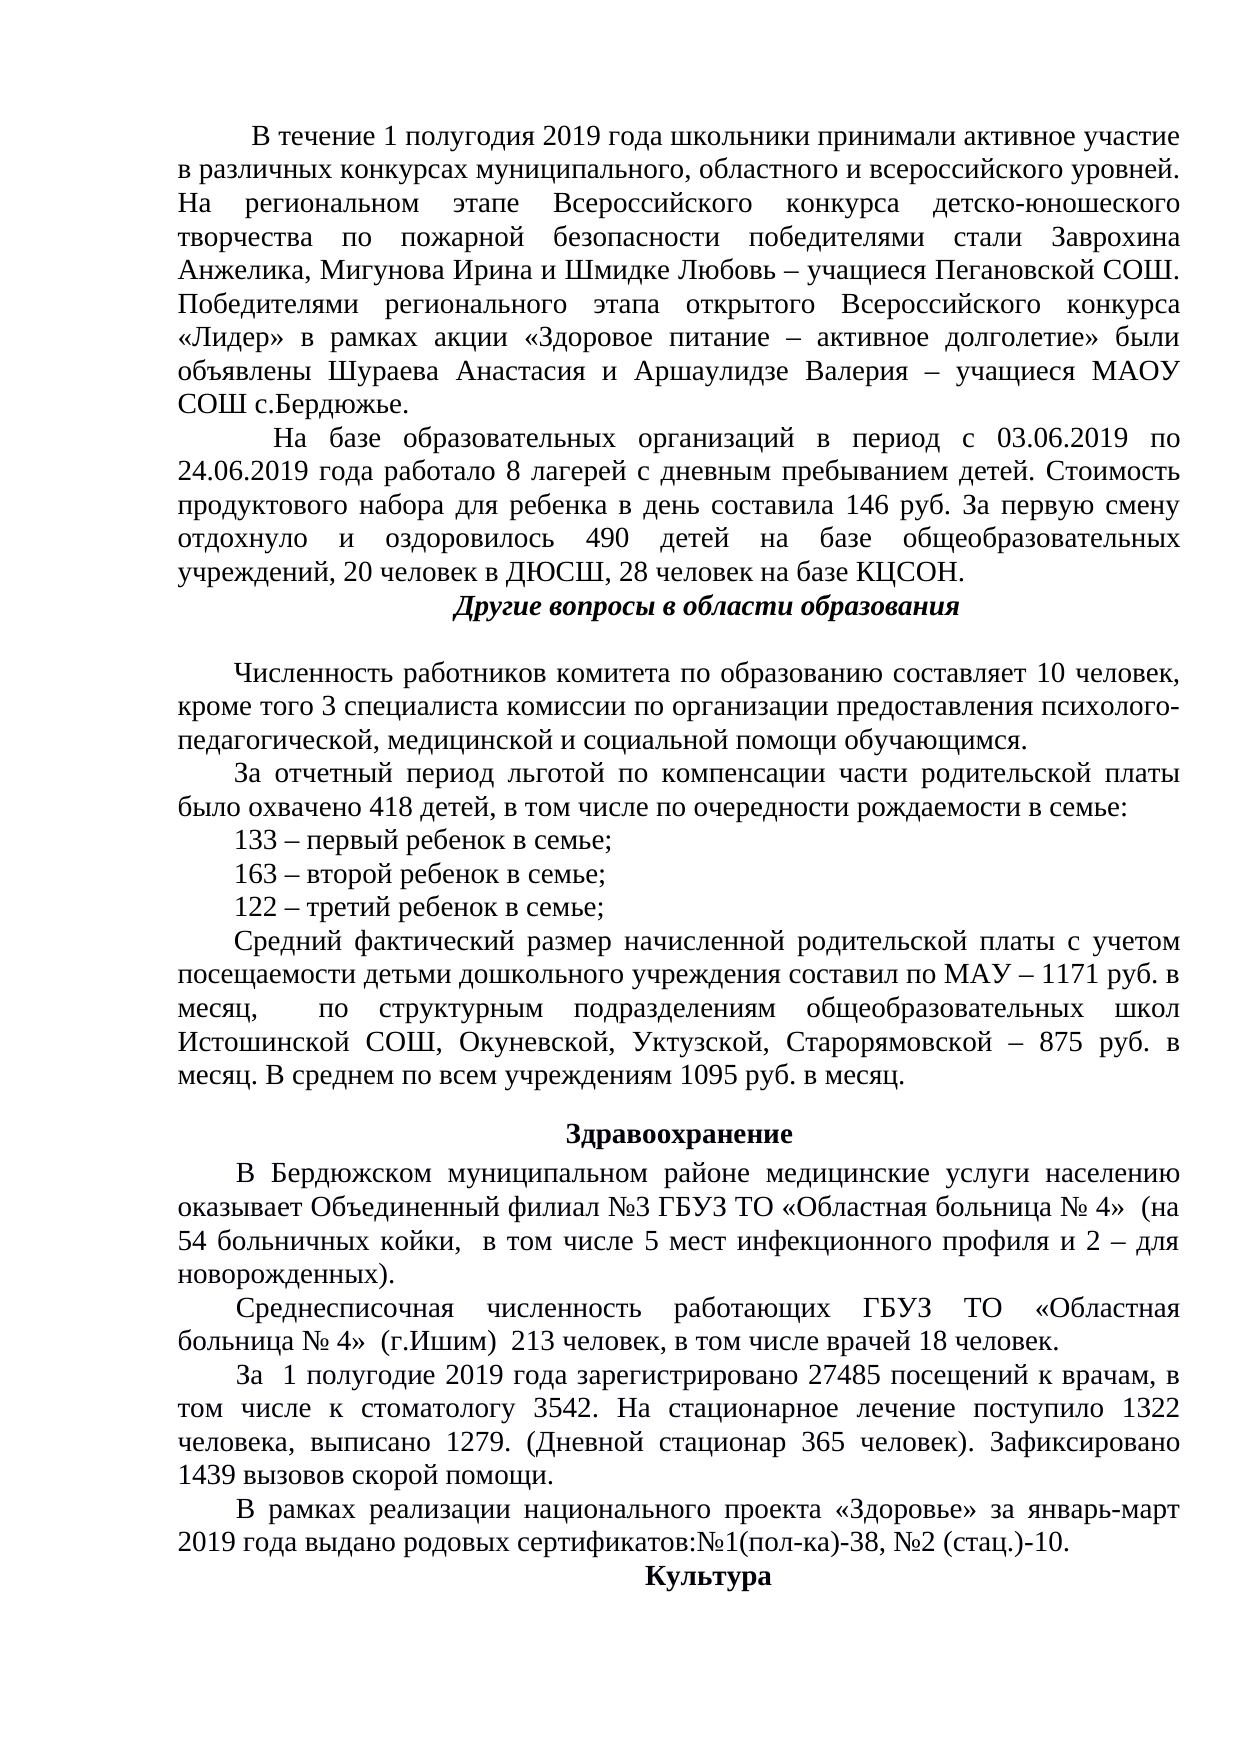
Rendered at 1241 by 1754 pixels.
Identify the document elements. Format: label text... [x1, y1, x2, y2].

text В рамках реализации национального проекта «Здоровье» за январь-март 2019 года выдано родовых сертификатов:№1(пол-ка)-38, №2 (стац.)-10. [177, 1491, 1181, 1558]
text За 1 полугодие 2019 года зарегистрировано 27485 посещений к врачам, в том числе к стоматологу 3542. На стационарное лечение поступило 1322 человека, выписано 1279. (Дневной стационар 365 человек). Зафиксировано 1439 вызовов скорой помощи. [177, 1357, 1181, 1491]
text Другие вопросы в области образования [177, 588, 1181, 621]
text В течение 1 полугодия 2019 года школьники принимали активное участие в различных конкурсах муниципального, областного и всероссийского уровней. На региональном этапе Всероссийского конкурса детско-юношеского творчества по пожарной безопасности победителями стали Заврохина Анжелика, Мигунова Ирина и Шмидке Любовь – учащиеся Пегановской СОШ. Победителями регионального этапа открытого Всероссийского конкурса «Лидер» в рамках акции «Здоровое питание – активное долголетие» были объявлены Шураева Анастасия и Аршаулидзе Валерия – учащиеся МАОУ СОШ с.Бердюжье. [177, 118, 1181, 420]
text 122 – третий ребенок в семье; [177, 889, 1181, 923]
text На базе образовательных организаций в период с 03.06.2019 по 24.06.2019 года работало 8 лагерей с дневным пребыванием детей. Стоимость продуктового набора для ребенка в день составила 146 руб. За первую смену отдохнуло и оздоровилось 490 детей на базе общеобразовательных учреждений, 20 человек в ДЮСШ, 28 человек на базе КЦСОН. [177, 420, 1181, 588]
text 133 – первый ребенок в семье; [177, 822, 1181, 856]
text Численность работников комитета по образованию составляет 10 человек, кроме того 3 специалиста комиссии по организации предоставления психолого-педагогической, медицинской и социальной помощи обучающимся. [177, 655, 1181, 755]
subtitle Здравоохранение [177, 1116, 1181, 1149]
text За отчетный период льготой по компенсации части родительской платы было охвачено 418 детей, в том числе по очередности рождаемости в семье: [177, 755, 1181, 822]
text Культура [177, 1558, 1181, 1592]
text Среднесписочная численность работающих ГБУЗ ТО «Областная больница № 4» (г.Ишим) 213 человек, в том числе врачей 18 человек. [177, 1290, 1181, 1357]
text 163 – второй ребенок в семье; [177, 856, 1181, 889]
text В Бердюжском муниципальном районе медицинские услуги населению оказывает Объединенный филиал №3 ГБУЗ ТО «Областная больница № 4» (на 54 больничных койки, в том числе 5 мест инфекционного профиля и 2 – для новорожденных). [177, 1156, 1181, 1290]
text Средний фактический размер начисленной родительской платы с учетом посещаемости детьми дошкольного учреждения составил по МАУ – 1171 руб. в месяц, по структурным подразделениям общеобразовательных школ Истошинской СОШ, Окуневской, Уктузской, Старорямовской – 875 руб. в месяц. В среднем по всем учреждениям 1095 руб. в месяц. [177, 923, 1181, 1091]
